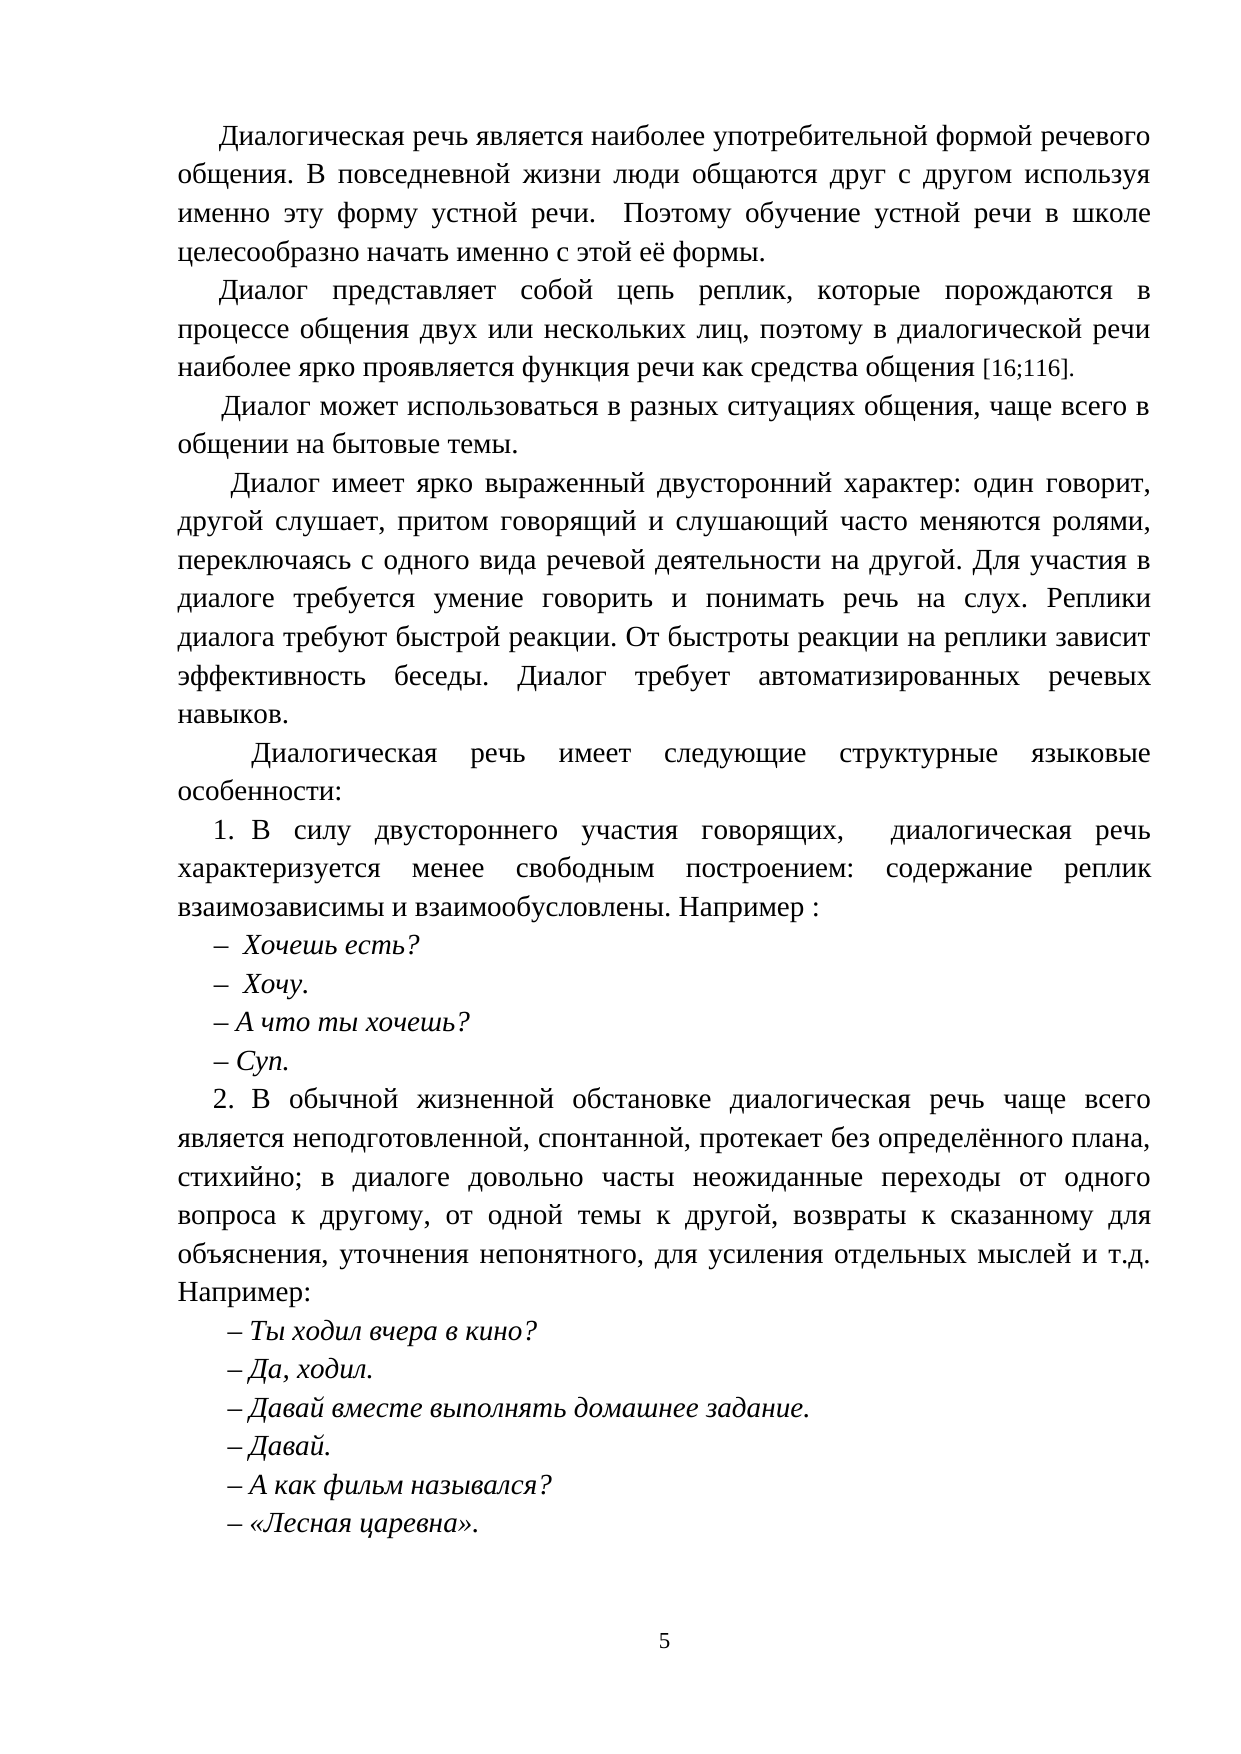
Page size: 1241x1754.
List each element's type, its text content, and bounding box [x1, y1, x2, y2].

list – Давай. [213, 1428, 1152, 1462]
list – Давай вместе выполнять домашнее задание. [213, 1390, 1152, 1423]
text – Суп. [177, 1043, 1152, 1077]
text – Хочу. [177, 966, 1152, 999]
text Диалог может использоваться в разных ситуациях общения, чаще всего в общении на бытовые темы. [177, 388, 1152, 460]
list – А как фильм назывался? [213, 1467, 1152, 1501]
text Диалог имеет ярко выраженный двусторонний характер: один говорит, другой слушает, притом говорящий и слушающий часто меняются ролями, переключаясь с одного вида речевой деятельности на другой. Для участия в диалоге требуется умение говорить и понимать речь на слух. Реплики диалога требуют быстрой реакции. От быстроты реакции на реплики зависит эффективность беседы. Диалог требует автоматизированных речевых навыков. [177, 465, 1152, 730]
text Диалогическая речь имеет следующие структурные языковые особенности: [177, 735, 1152, 807]
list – «Лесная царевна». [213, 1506, 1152, 1539]
list – Ты ходил вчера в кино? [213, 1313, 1152, 1346]
list В обычной жизненной обстановке диалогическая речь чаще всего является неподготовленной, спонтанной, протекает без определённого плана, стихийно; в диалоге довольно часты неожиданные переходы от одного вопроса к другому, от одной темы к другой, возвраты к сказанному для объяснения, уточнения непонятного, для усиления отдельных мыслей и т.д. Например: [177, 1082, 1152, 1308]
text Диалогическая речь является наиболее употребительной формой речевого общения. В повседневной жизни люди общаются друг с другом используя именно эту форму устной речи. Поэтому обучение устной речи в школе целесообразно начать именно с этой её формы. [177, 118, 1152, 267]
text Диалог представляет собой цепь реплик, которые порождаются в процессе общения двух или нескольких лиц, поэтому в диалогической речи наиболее ярко проявляется функция речи как средства общения [16;116]. [177, 272, 1152, 383]
list В силу двустороннего участия говорящих, диалогическая речь характеризуется менее свободным построением: содержание реплик взаимозависимы и взаимообусловлены. Например : [177, 812, 1152, 922]
text – А что ты хочешь? [177, 1004, 1152, 1038]
list – Да, ходил. [213, 1351, 1152, 1385]
text – Хочешь есть? [177, 927, 1152, 961]
